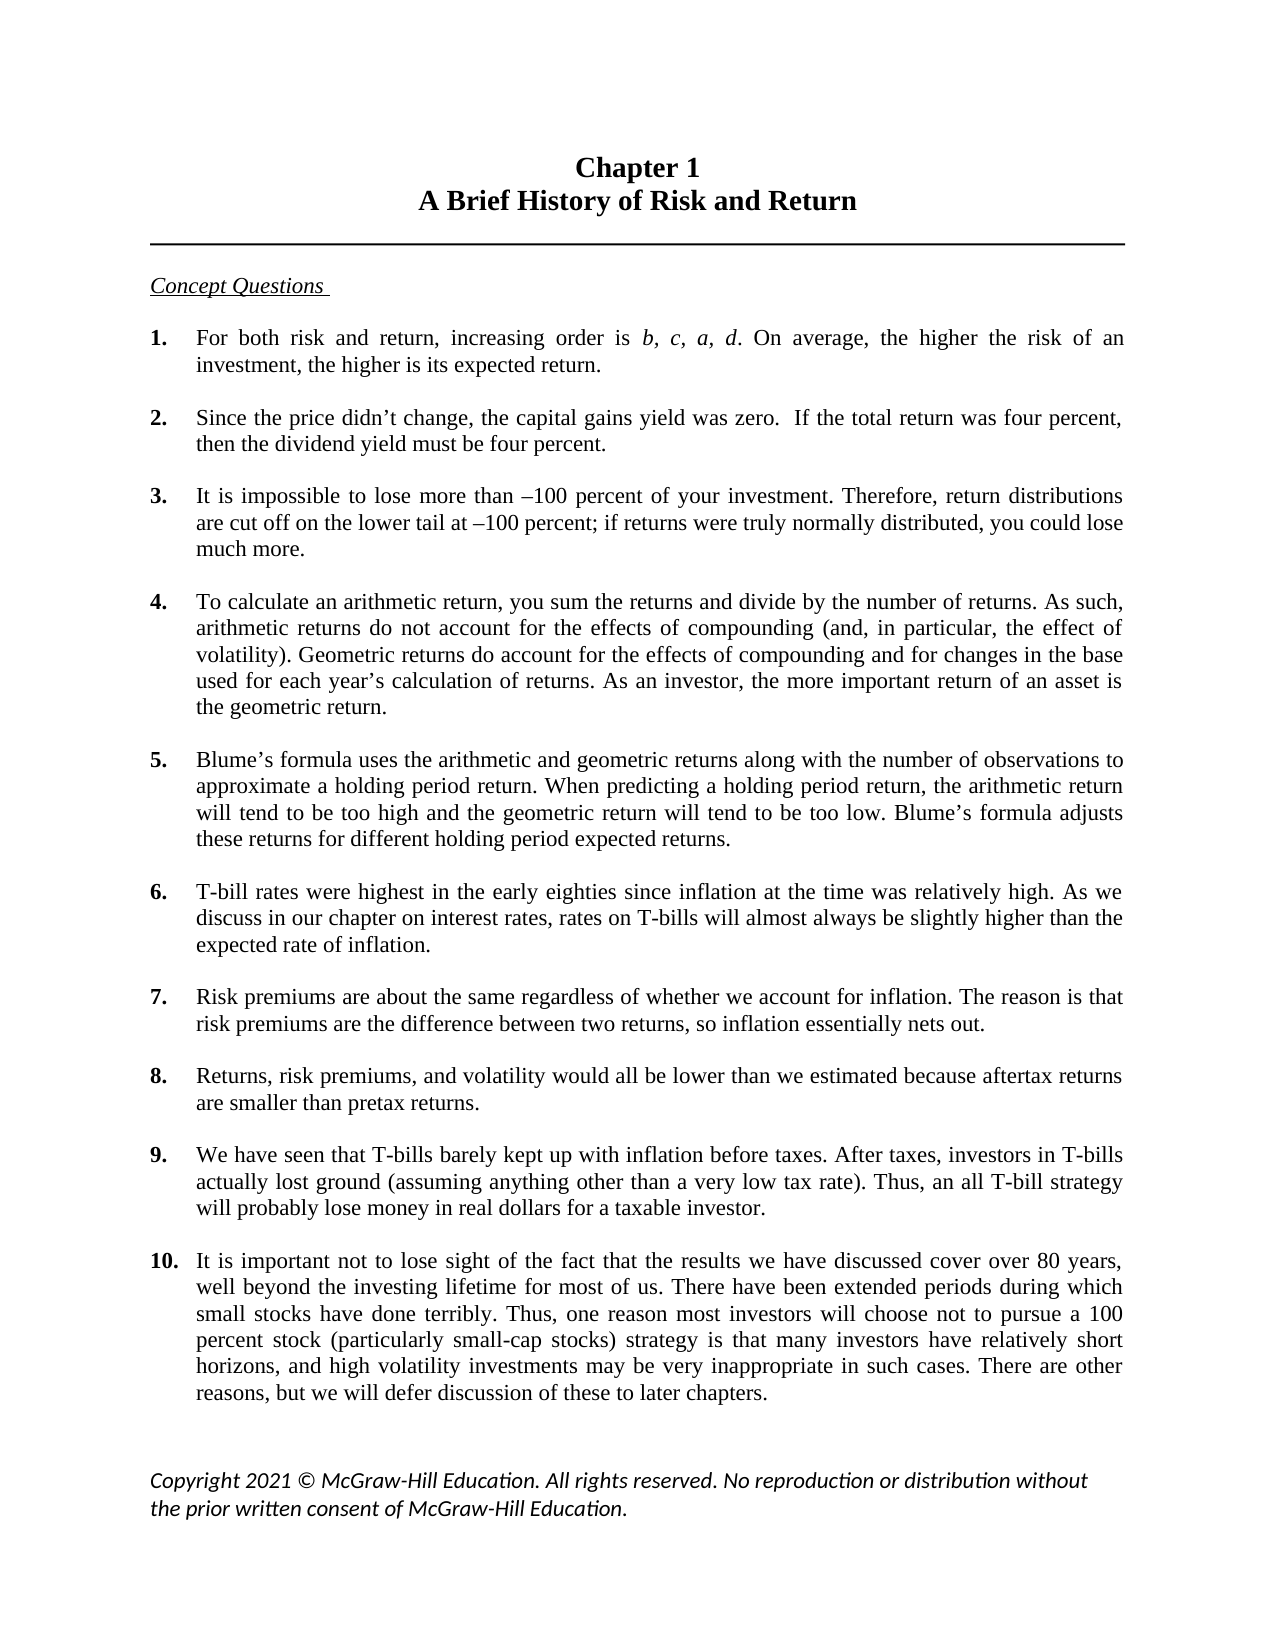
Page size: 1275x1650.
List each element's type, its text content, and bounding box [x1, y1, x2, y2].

text 5. Blume’s formula uses the arithmetic and geometric returns along with the number of observations to approximate a holding period return. When predicting a holding period return, the arithmetic return will tend to be too high and the geometric return will tend to be too low. Blume’s formula adjusts these returns for different holding period expected returns. [150, 746, 1125, 852]
text 4. To calculate an arithmetic return, you sum the returns and divide by the number of returns. As such, arithmetic returns do not account for the effects of compounding (and, in particular, the effect of volatility). Geometric returns do account for the effects of compounding and for changes in the base used for each year’s calculation of returns. As an investor, the more important return of an asset is the geometric return. [150, 588, 1125, 720]
text 1. For both risk and return, increasing order is b, c, a, d. On average, the higher the risk of an investment, the higher is its expected return. [150, 324, 1125, 377]
text A Brief History of Risk and Return [150, 183, 1125, 217]
text 10. It is important not to lose sight of the fact that the results we have discussed cover over 80 years, well beyond the investing lifetime for most of us. There have been extended periods during which small stocks have done terribly. Thus, one reason most investors will choose not to pursue a 100 percent stock (particularly small-cap stocks) strategy is that many investors have relatively short horizons, and high volatility investments may be very inappropriate in such cases. There are other reasons, but we will defer discussion of these to later chapters. [150, 1247, 1125, 1405]
text 6. T-bill rates were highest in the early eighties since inflation at the time was relatively high. As we discuss in our chapter on interest rates, rates on T-bills will almost always be slightly higher than the expected rate of inflation. [150, 878, 1125, 957]
text 8. Returns, risk premiums, and volatility would all be lower than we estimated because aftertax returns are smaller than pretax returns. [150, 1062, 1125, 1115]
text 2. Since the price didn’t change, the capital gains yield was zero. If the total return was four percent, then the dividend yield must be four percent. [150, 403, 1125, 456]
text Chapter 1 [150, 150, 1125, 183]
text 9. We have seen that T-bills barely kept up with inflation before taxes. After taxes, investors in T-bills actually lost ground (assuming anything other than a very low tax rate). Thus, an all T-bill strategy will probably lose money in real dollars for a taxable investor. [150, 1141, 1125, 1221]
text 7. Risk premiums are about the same regardless of whether we account for inflation. The reason is that risk premiums are the difference between two returns, so inflation essentially nets out. [150, 983, 1125, 1036]
text Concept Questions [150, 272, 1125, 298]
text 3. It is impossible to lose more than –100 percent of your investment. Therefore, return distributions are cut off on the lower tail at –100 percent; if returns were truly normally distributed, you could lose much more. [150, 483, 1125, 562]
